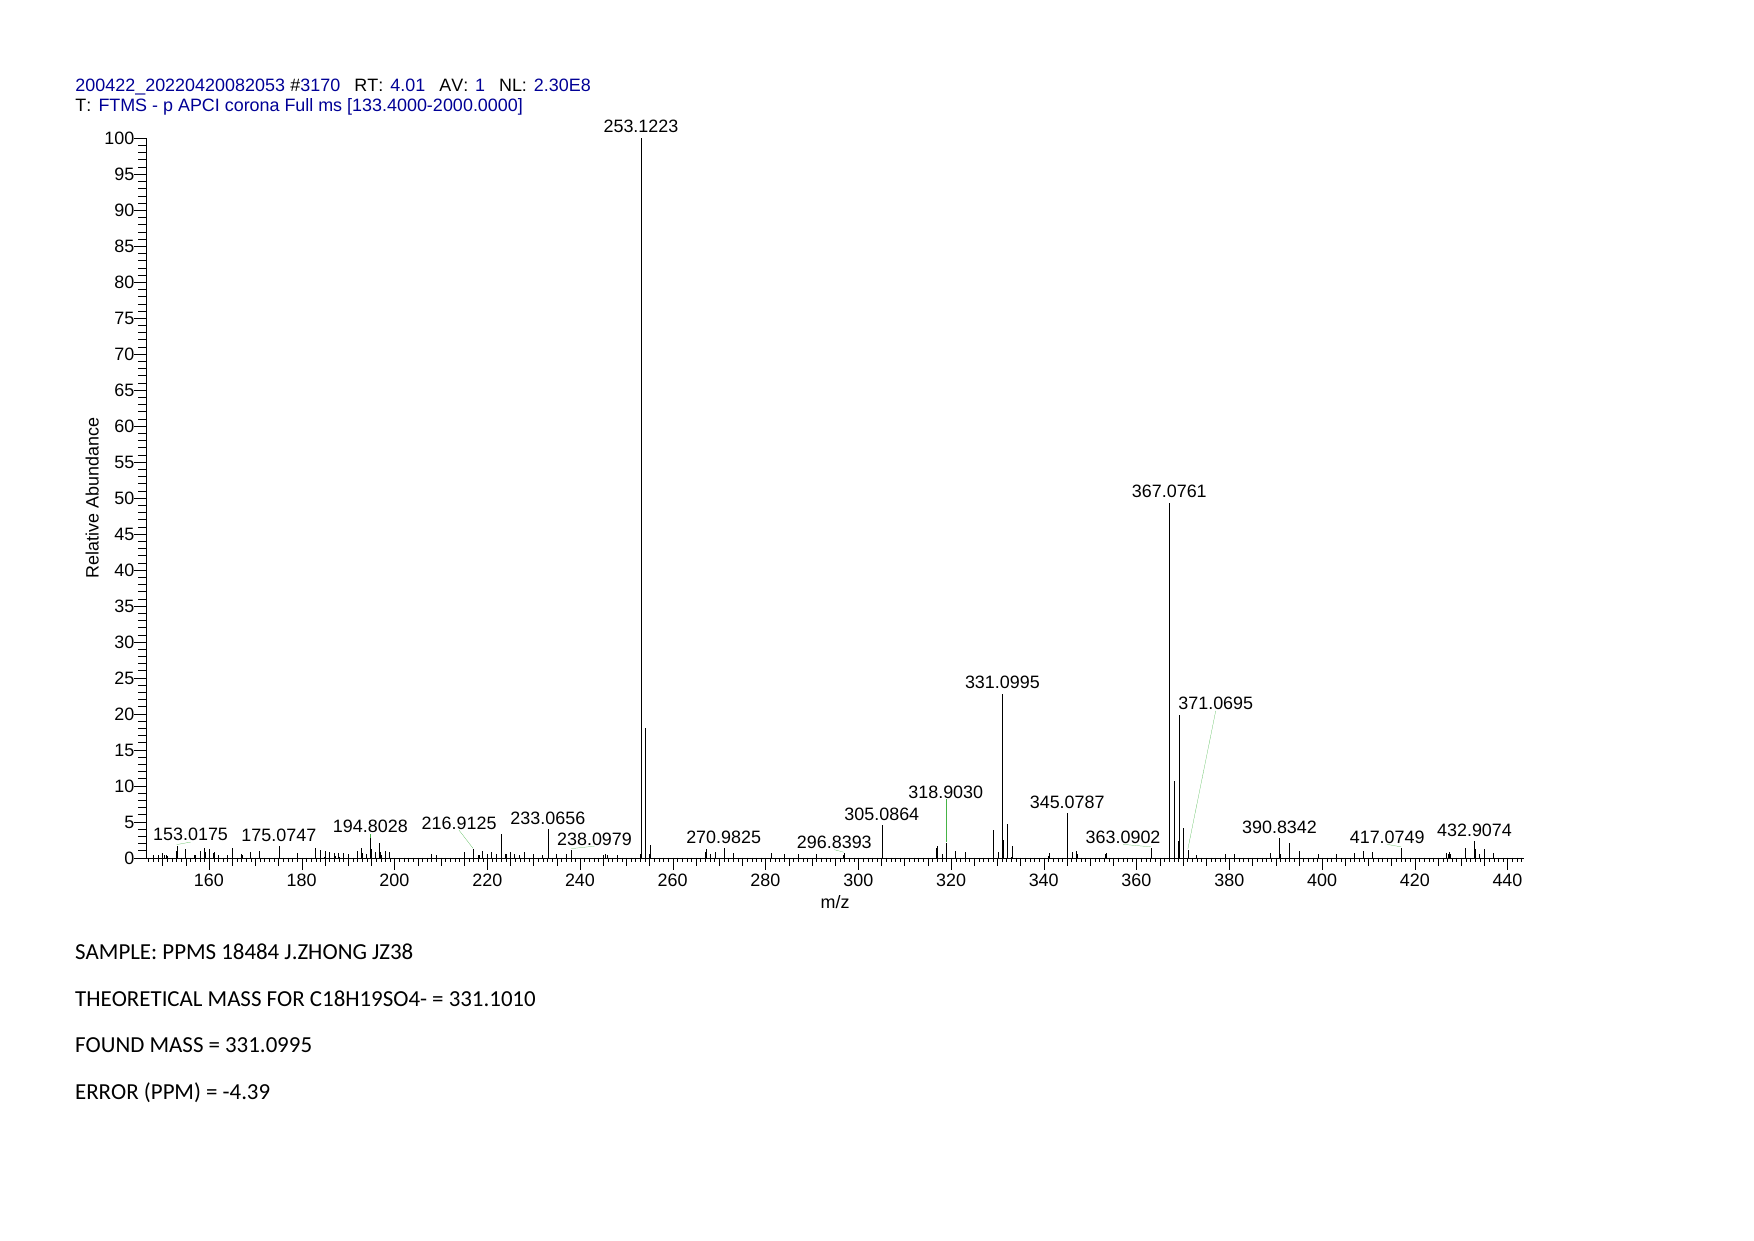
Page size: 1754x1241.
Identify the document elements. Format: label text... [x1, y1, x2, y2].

text ERROR (PPM) = -4.39 [75, 1077, 1679, 1105]
text SAMPLE: PPMS 18484 J.ZHONG JZ38 [75, 937, 1679, 965]
text FOUND MASS = 331.0995 [75, 1031, 1679, 1058]
text THEORETICAL MASS FOR C18H19SO4- = 331.1010 [75, 984, 1679, 1012]
